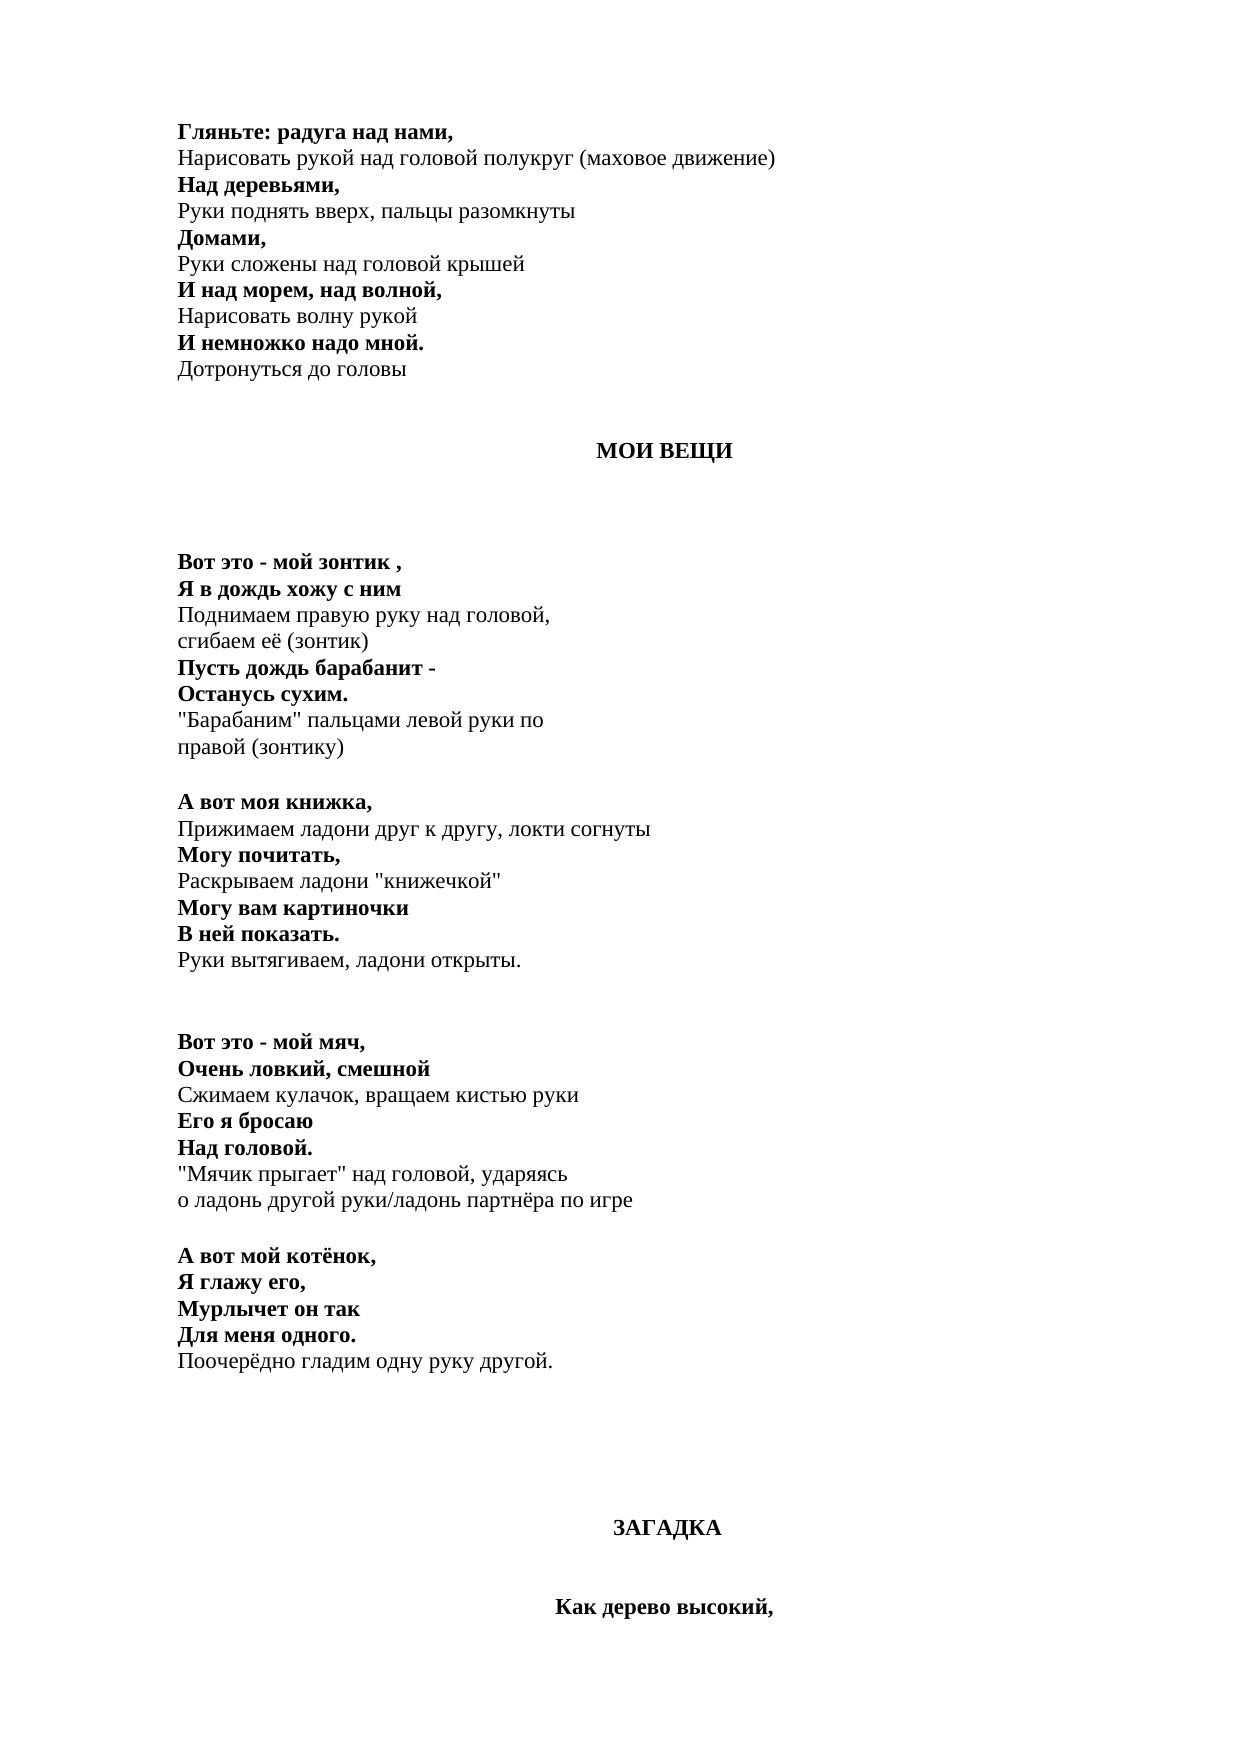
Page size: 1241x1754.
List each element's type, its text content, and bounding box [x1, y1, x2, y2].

text МОИ ВЕЩИ [177, 411, 1152, 463]
text Вот это - мой мяч, Очень ловкий, смешной Сжимаем кулачок, вращаем кистью руки Его я бросаю Над головой. "Мячик прыгает" над головой, ударяясь о ладонь другой руки/ладонь партнёра по игре [177, 1002, 1152, 1213]
text Вот это - мой зонтик , Я в дождь хожу с ним Поднимаем правую руку над головой, сгибаем её (зонтик) Пусть дождь барабанит - Останусь сухим. "Барабаним" пальцами левой руки по правой (зонтику) [177, 548, 1152, 759]
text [177, 1514, 1152, 1619]
text А вот мой котёнок, Я глажу его, Мурлычет он так Для меня одного. Поочерёдно гладим одну руку другой. [177, 1242, 1152, 1374]
text Гляньте: радуга над нами, Нарисовать рукой над головой полукруг (маховое движение) Над деревьями, Руки поднять вверх, пальцы разомкнуты Домами, Руки сложены над головой крышей И над морем, над волной, Нарисовать волну рукой И немножко надо мной. Дотронуться до головы [177, 118, 1152, 382]
text А вот моя книжка, Прижимаем ладони друг к другу, локти согнуты Могу почитать, Раскрываем ладони "книжечкой" Могу вам картиночки В ней показать. Руки вытягиваем, ладони открыты. [177, 788, 1152, 973]
